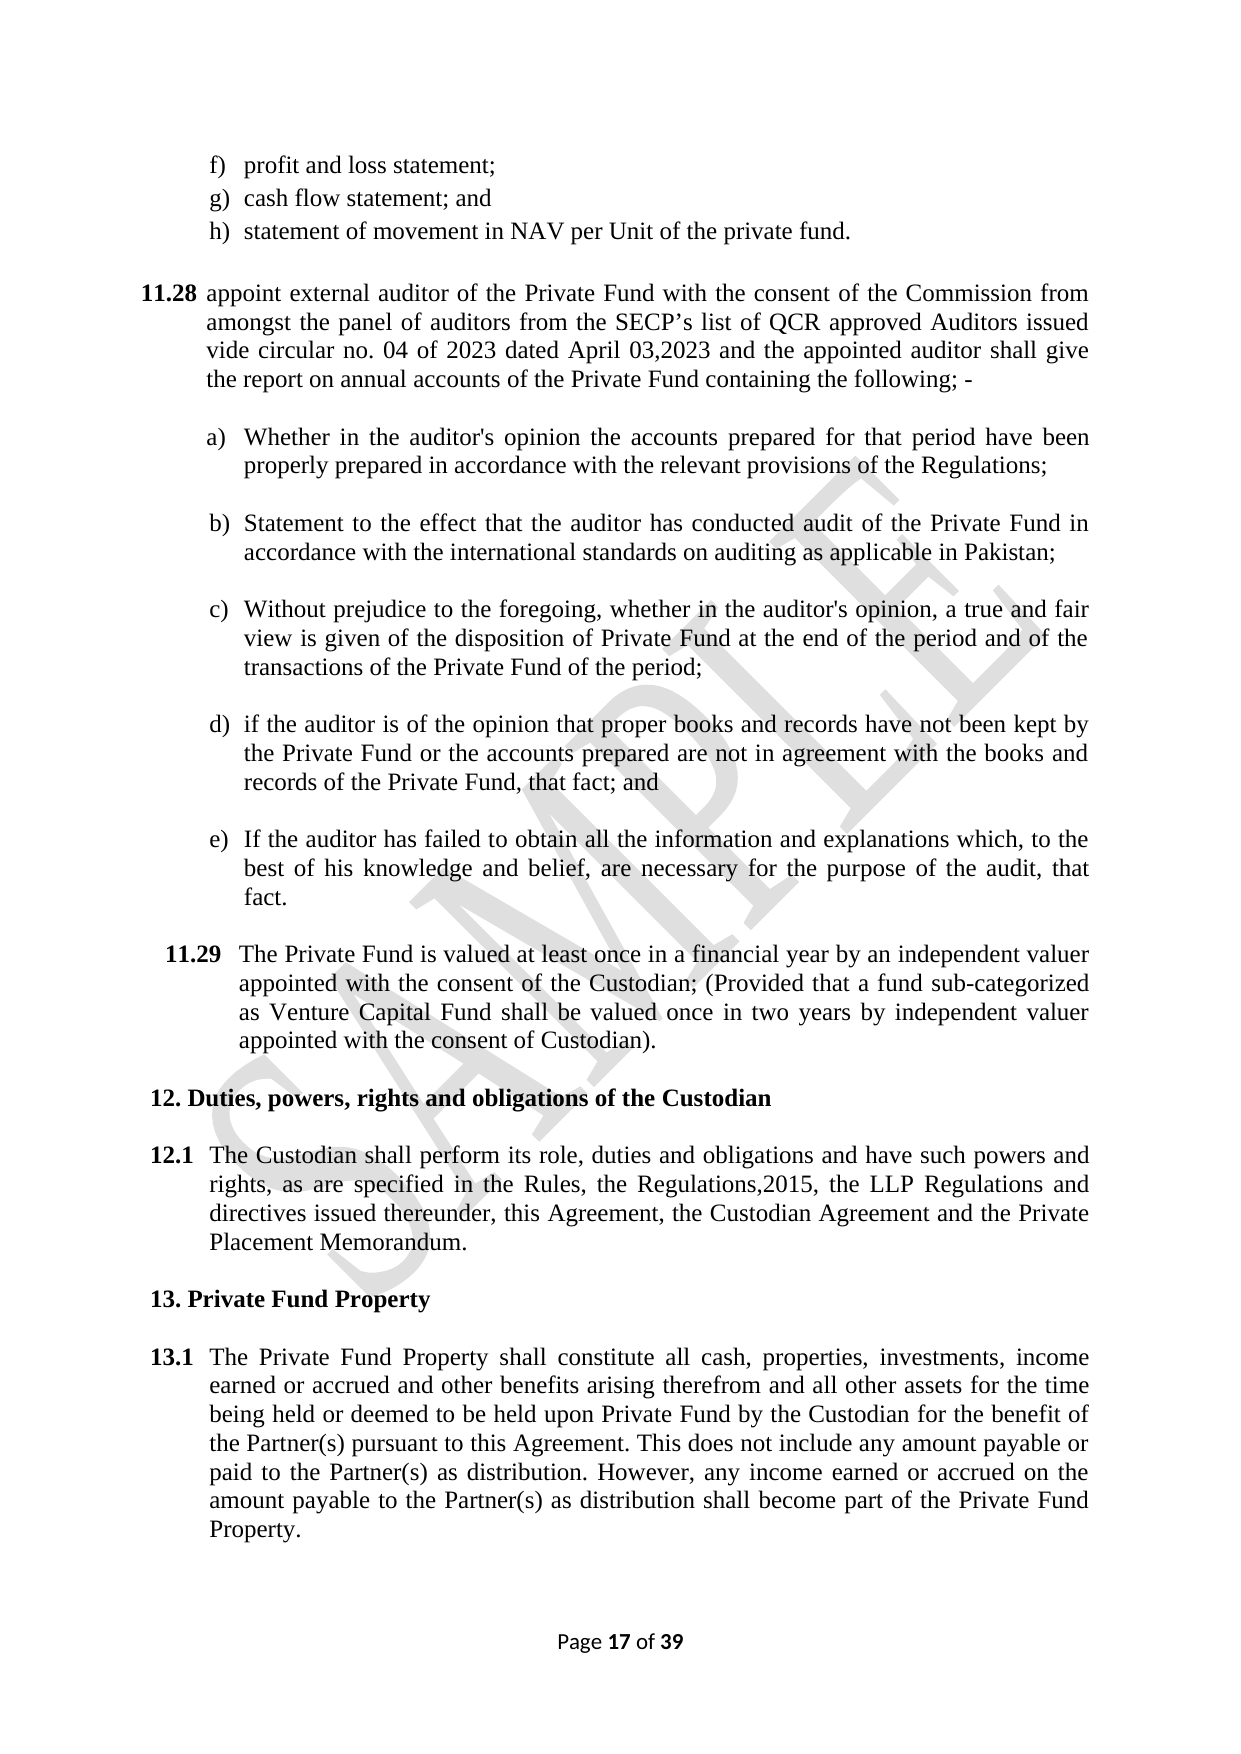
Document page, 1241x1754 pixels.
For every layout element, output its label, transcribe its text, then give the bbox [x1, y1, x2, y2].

list If the auditor has failed to obtain all the information and explanations which, to the best of his knowledge and belief, are necessary for the purpose of the audit, that fact. [209, 824, 1090, 910]
list cash flow statement; and [209, 183, 1090, 212]
subtitle Private Fund Property [150, 1284, 1090, 1313]
subtitle Duties, powers, rights and obligations of the Custodian [150, 1083, 1090, 1112]
list Whether in the auditor's opinion the accounts prepared for that period have been properly prepared in accordance with the relevant provisions of the Regulations; [206, 422, 1090, 479]
list statement of movement in NAV per Unit of the private fund. [209, 216, 1090, 245]
list The Private Fund is valued at least once in a financial year by an independent valuer appointed with the consent of the Custodian; (Provided that a fund sub-categorized as Venture Capital Fund shall be valued once in two years by independent valuer appointed with the consent of Custodian). [165, 939, 1090, 1054]
subtitle The Custodian shall perform its role, duties and obligations and have such powers and rights, as are specified in the Rules, the Regulations,2015, the LLP Regulations and directives issued thereunder, this Agreement, the Custodian Agreement and the Private Placement Memorandum. [150, 1140, 1090, 1255]
subtitle The Private Fund Property shall constitute all cash, properties, investments, income earned or accrued and other benefits arising therefrom and all other assets for the time being held or deemed to be held upon Private Fund by the Custodian for the benefit of the Partner(s) pursuant to this Agreement. This does not include any amount payable or paid to the Partner(s) as distribution. However, any income earned or accrued on the amount payable to the Partner(s) as distribution shall become part of the Private Fund Property. [150, 1342, 1090, 1543]
list if the auditor is of the opinion that proper books and records have not been kept by the Private Fund or the accounts prepared are not in agreement with the books and records of the Private Fund, that fact; and [209, 709, 1090, 795]
list Without prejudice to the foregoing, whether in the auditor's opinion, a true and fair view is given of the disposition of Private Fund at the end of the period and of the transactions of the Private Fund of the period; [209, 594, 1090, 680]
list appoint external auditor of the Private Fund with the consent of the Commission from amongst the panel of auditors from the SECP’s list of QCR approved Auditors issued vide circular no. 04 of 2023 dated April 03,2023 and the appointed auditor shall give the report on annual accounts of the Private Fund containing the following; - [141, 278, 1090, 393]
list Statement to the effect that the auditor has conducted audit of the Private Fund in accordance with the international standards on auditing as applicable in Pakistan; [209, 508, 1090, 565]
list profit and loss statement; [209, 150, 1090, 179]
